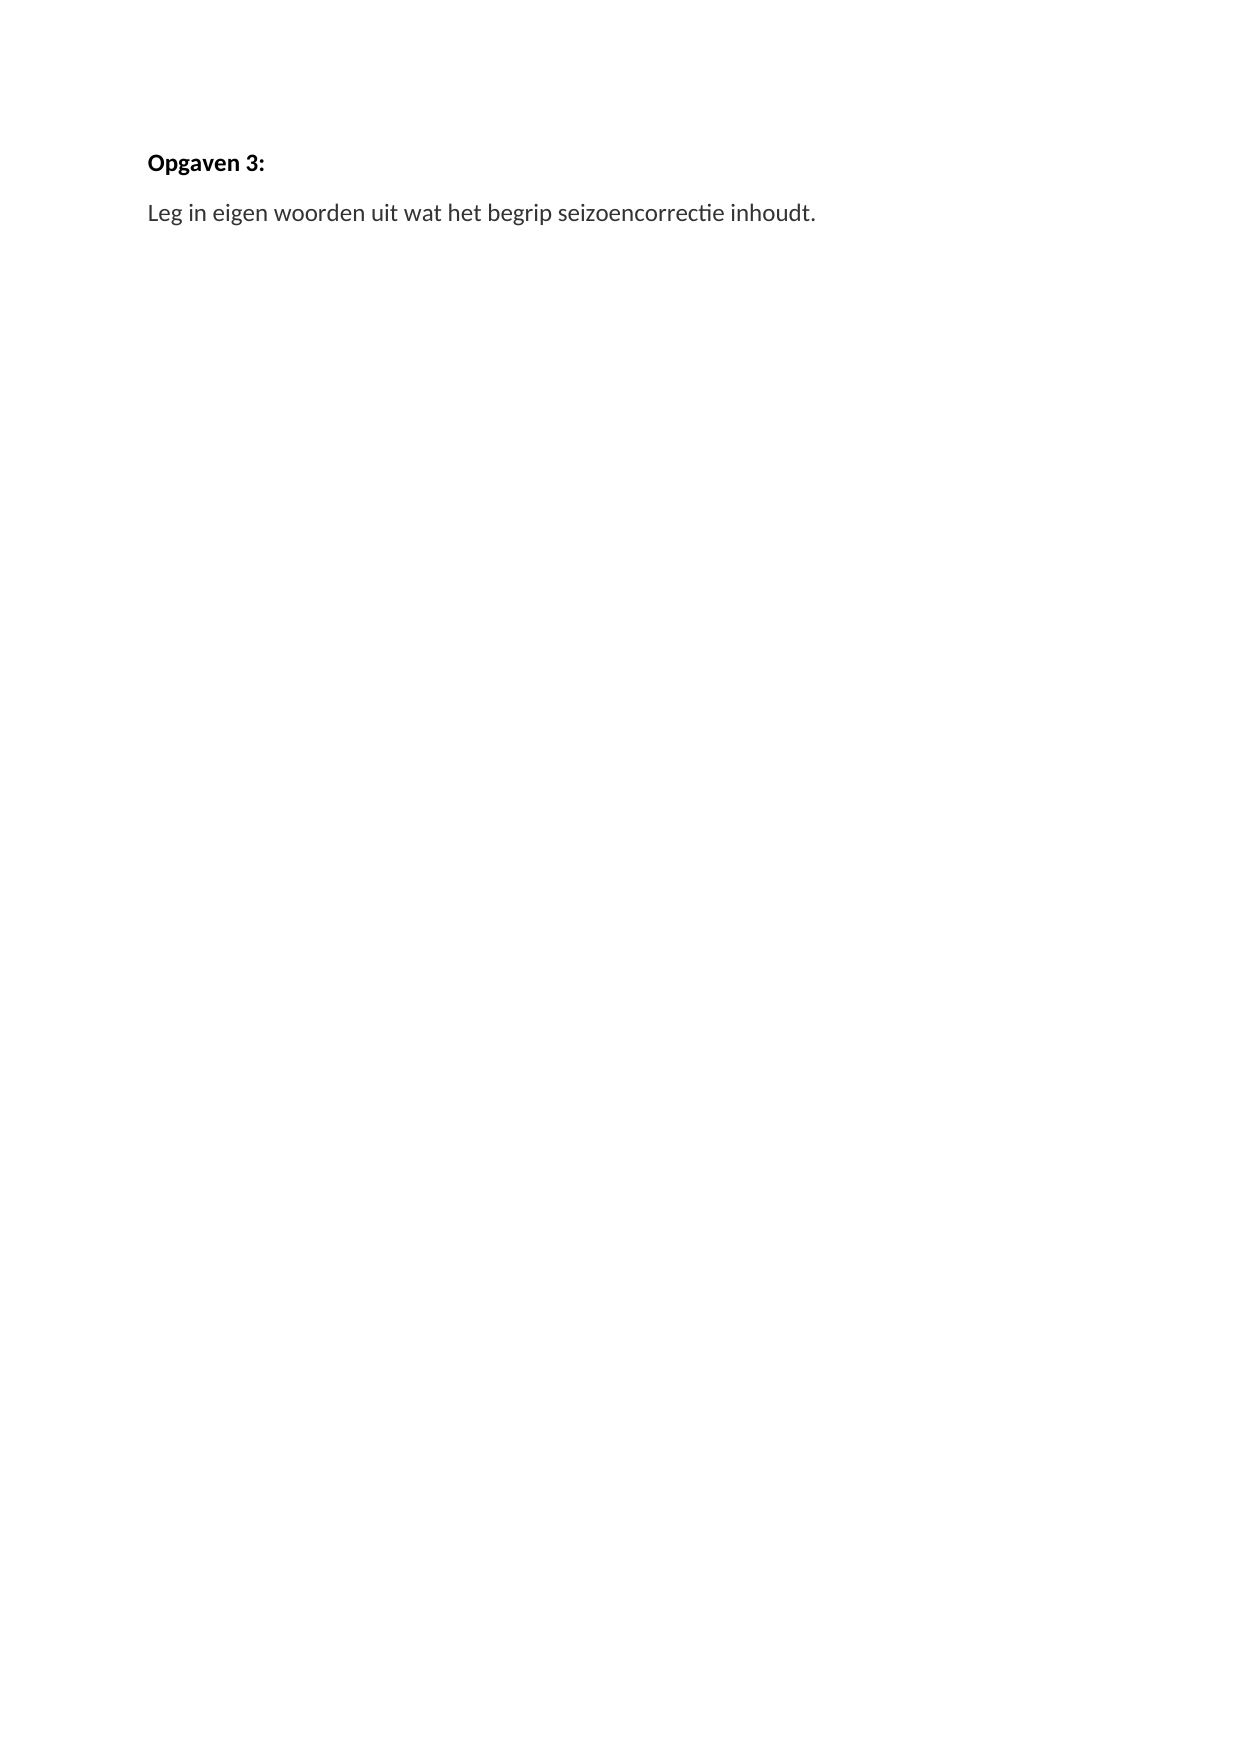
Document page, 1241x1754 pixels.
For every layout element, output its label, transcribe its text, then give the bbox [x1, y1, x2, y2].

text Opgaven 3: [148, 148, 1093, 178]
text Leg in eigen woorden uit wat het begrip seizoencorrectie inhoudt. [148, 197, 1093, 228]
